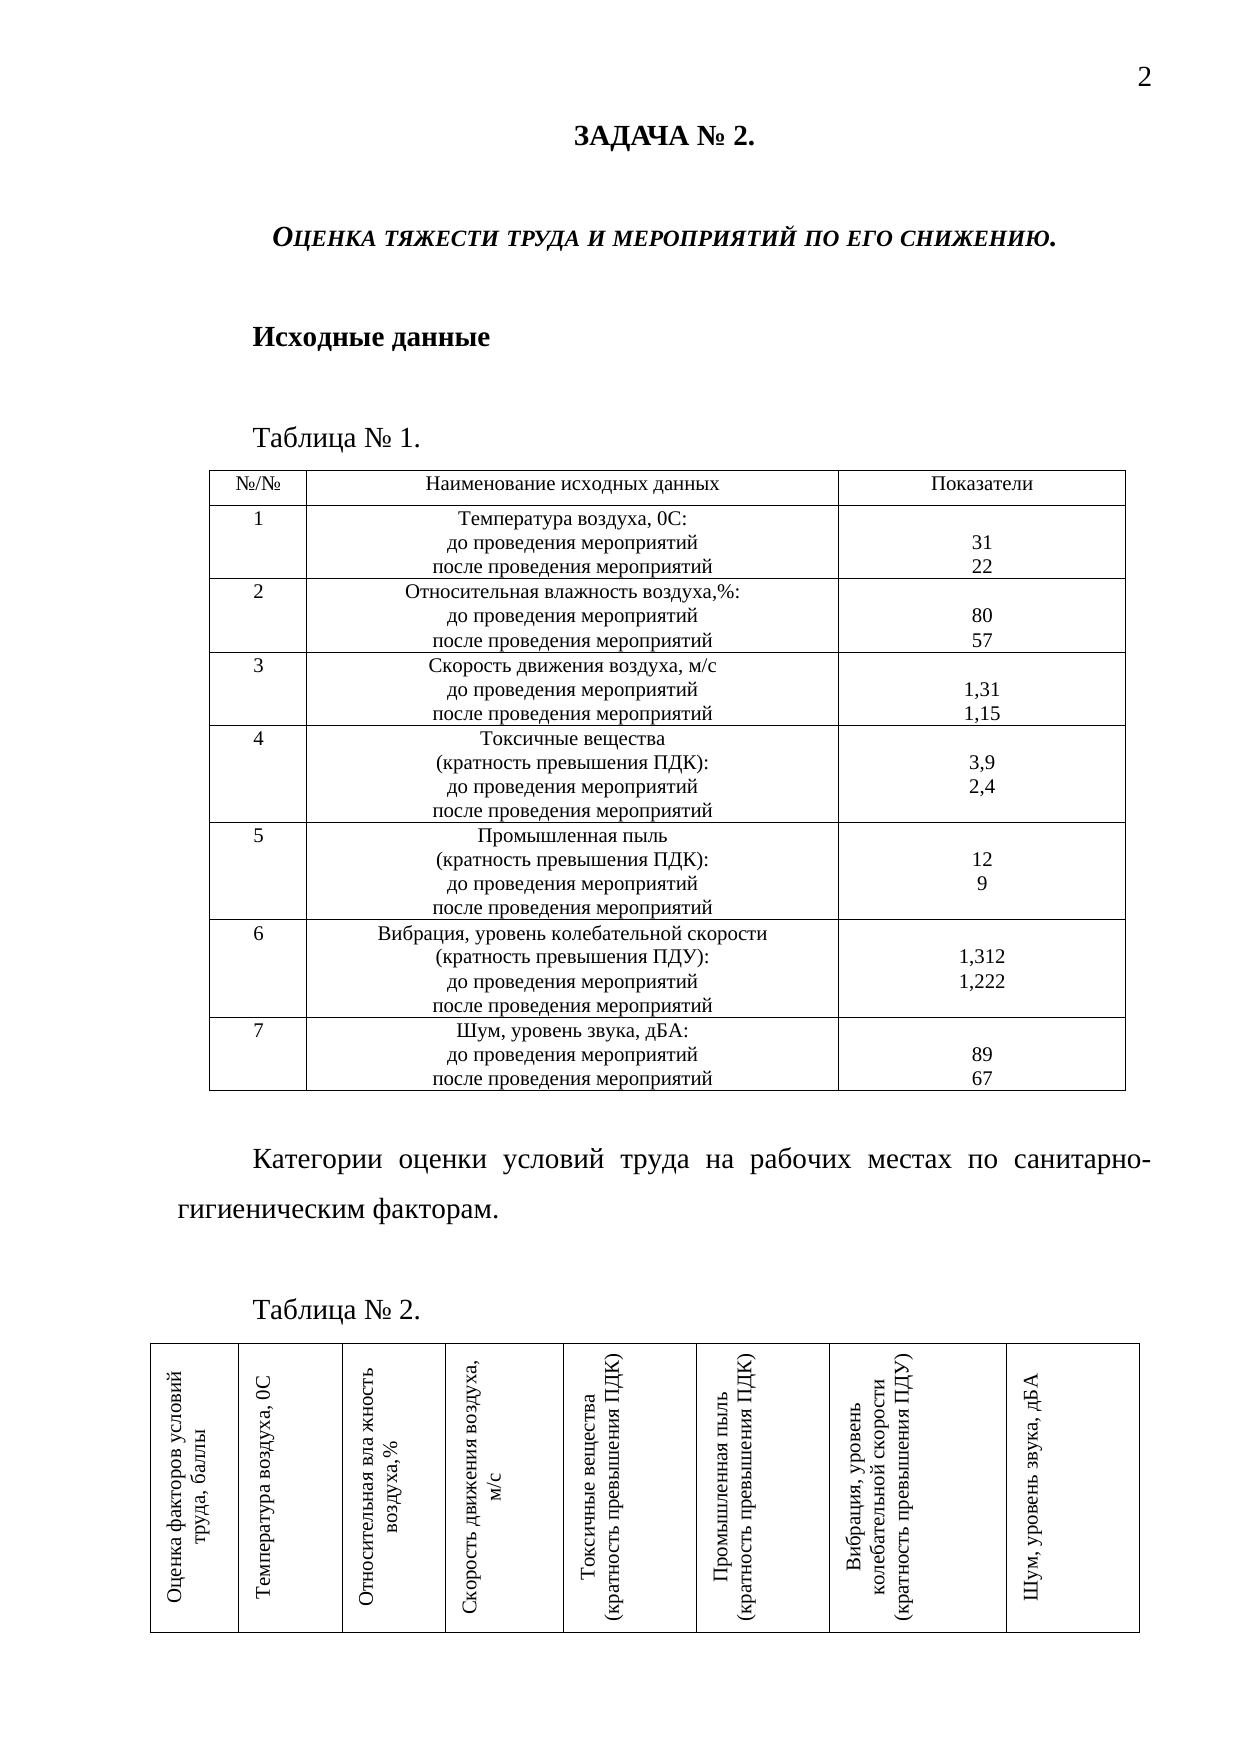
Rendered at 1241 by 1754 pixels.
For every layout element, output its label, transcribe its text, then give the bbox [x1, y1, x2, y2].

table_header Промышленная пыль (кратность превышения ПДК) [697, 1344, 829, 1632]
table_header Вибрация, уровень колебательной скорости (кратность превышения ПДУ) [830, 1344, 1006, 1632]
text Таблица № 2. [177, 1292, 1152, 1326]
table_header №/№ [210, 471, 306, 505]
table_cell 4 [210, 726, 306, 822]
table_cell 89 67 [839, 1018, 1125, 1090]
text Категории оценки условий труда на рабочих местах по санитарно-гигиеническим факторам. [177, 1141, 1152, 1225]
text Таблица № 1. [177, 420, 1152, 453]
table_cell 12 9 [839, 823, 1125, 919]
table_cell Промышленная пыль (кратность превышения ПДК): до проведения мероприятий после проведения мероприятий [307, 823, 838, 919]
table_cell Температура воздуха, 0С: до проведения мероприятий после проведения мероприятий [307, 506, 838, 578]
table_cell 6 [210, 920, 306, 1017]
table_cell Шум, уровень звука, дБА: до проведения мероприятий после проведения мероприятий [307, 1018, 838, 1090]
table_cell Вибрация, уровень колебательной скорости (кратность превышения ПДУ): до проведения мероприятий после проведения мероприятий [307, 920, 838, 1017]
table_cell 1,312 1,222 [839, 920, 1125, 1017]
table_cell 2 [210, 579, 306, 652]
text Задача № 2. [177, 118, 1152, 152]
table_header Оценка факторов условий труда, баллы [151, 1344, 238, 1632]
table_cell 1 [210, 506, 306, 578]
table_cell 3,9 2,4 [839, 726, 1125, 822]
table_header Показатели [839, 471, 1125, 505]
table_header Скорость движения воздуха, м/с [446, 1344, 563, 1632]
table_cell Скорость движения воздуха, м/с до проведения мероприятий после проведения мероприятий [307, 653, 838, 725]
table_cell 80 57 [839, 579, 1125, 652]
text Оценка тяжести труда и мероприятий по его снижению. [177, 219, 1152, 252]
table_header Шум, уровень звука, дБА [1007, 1344, 1139, 1632]
text Исходные данные [177, 319, 1152, 353]
table_cell 5 [210, 823, 306, 919]
table_cell 1,31 1,15 [839, 653, 1125, 725]
table_header Токсичные вещества (кратность превышения ПДК) [564, 1344, 696, 1632]
table_header Температура воздуха, 0С [239, 1344, 342, 1632]
table_cell Относительная влажность воздуха,%: до проведения мероприятий после проведения мероприятий [307, 579, 838, 652]
table_cell Токсичные вещества (кратность превышения ПДК): до проведения мероприятий после проведения мероприятий [307, 726, 838, 822]
table_cell 31 22 [839, 506, 1125, 578]
table_header Относительная вла жность воздуха,% [343, 1344, 445, 1632]
table_cell 3 [210, 653, 306, 725]
table_cell 7 [210, 1018, 306, 1090]
table_header Наименование исходных данных [307, 471, 838, 505]
